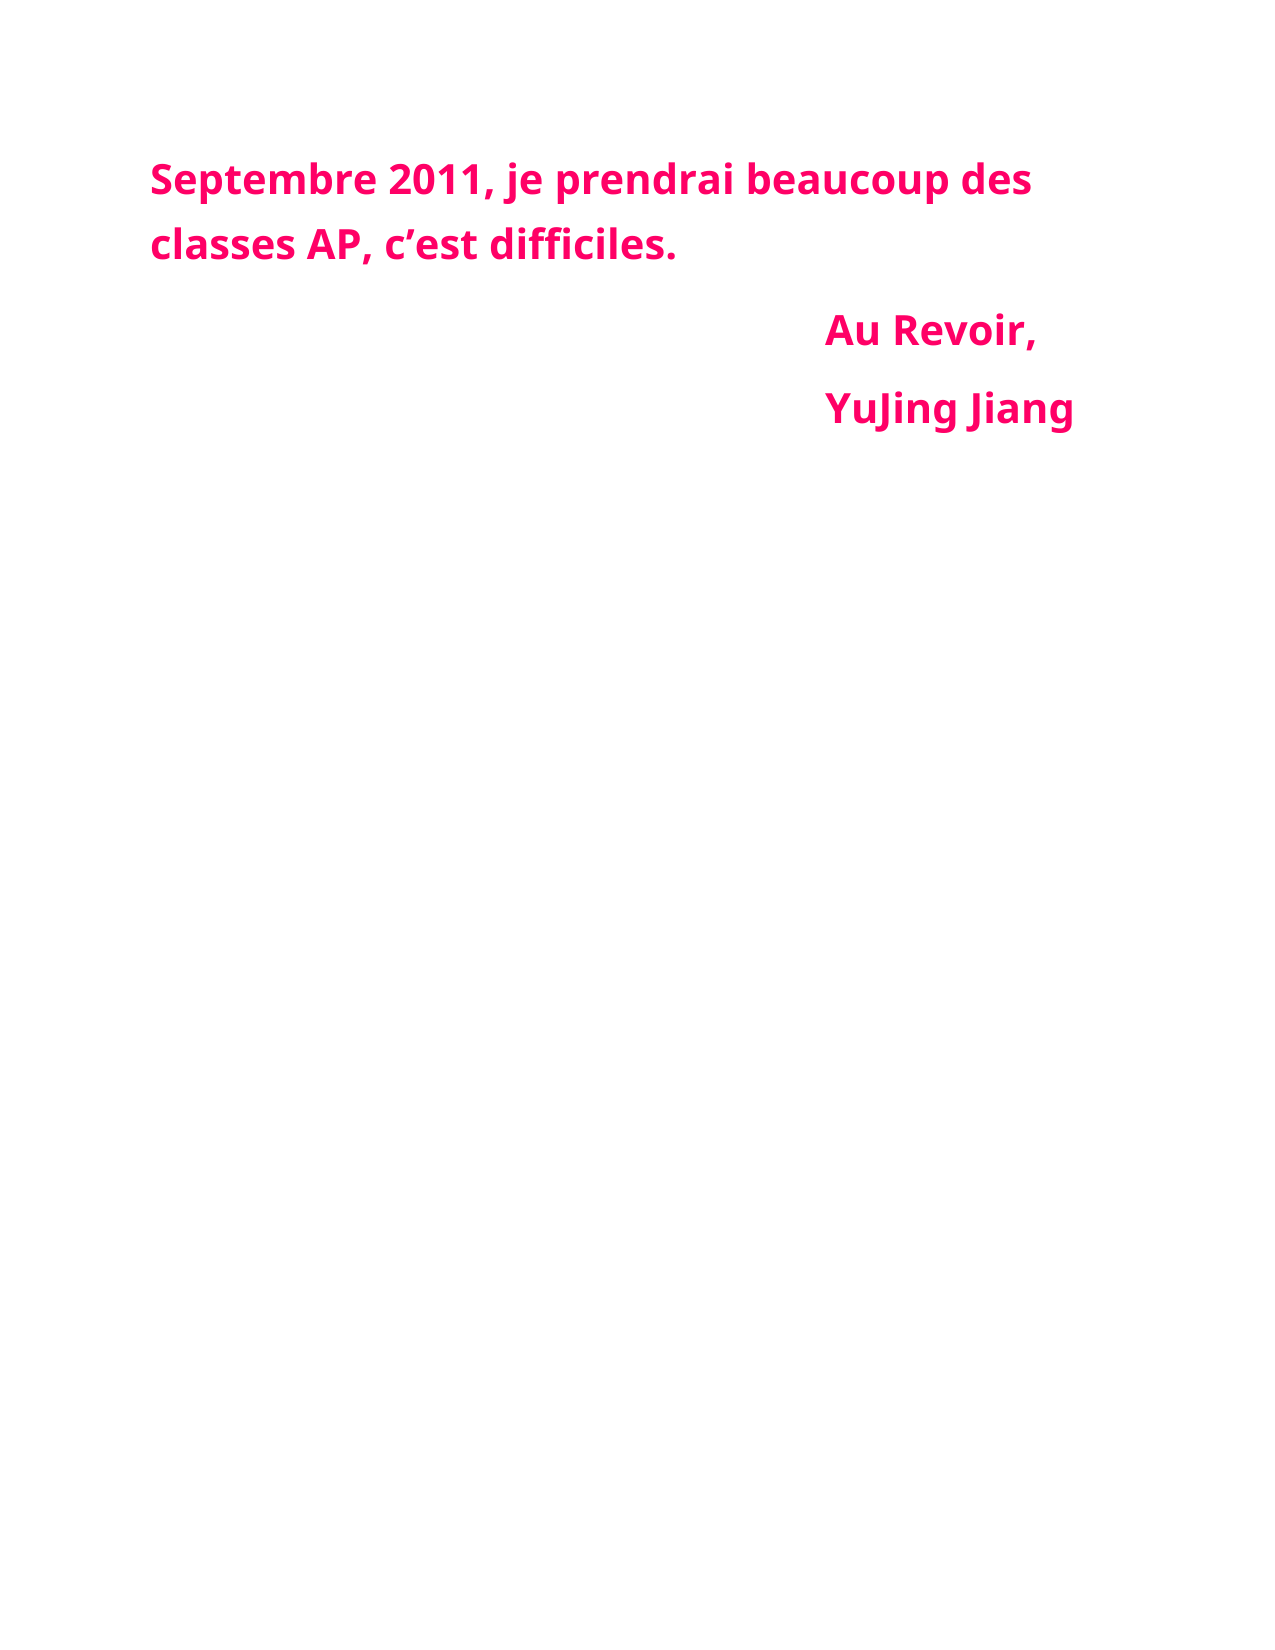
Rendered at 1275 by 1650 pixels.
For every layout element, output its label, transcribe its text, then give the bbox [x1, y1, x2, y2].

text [150, 150, 1125, 272]
text Au Revoir, [150, 301, 1125, 358]
text YuJing Jiang [150, 379, 1125, 436]
